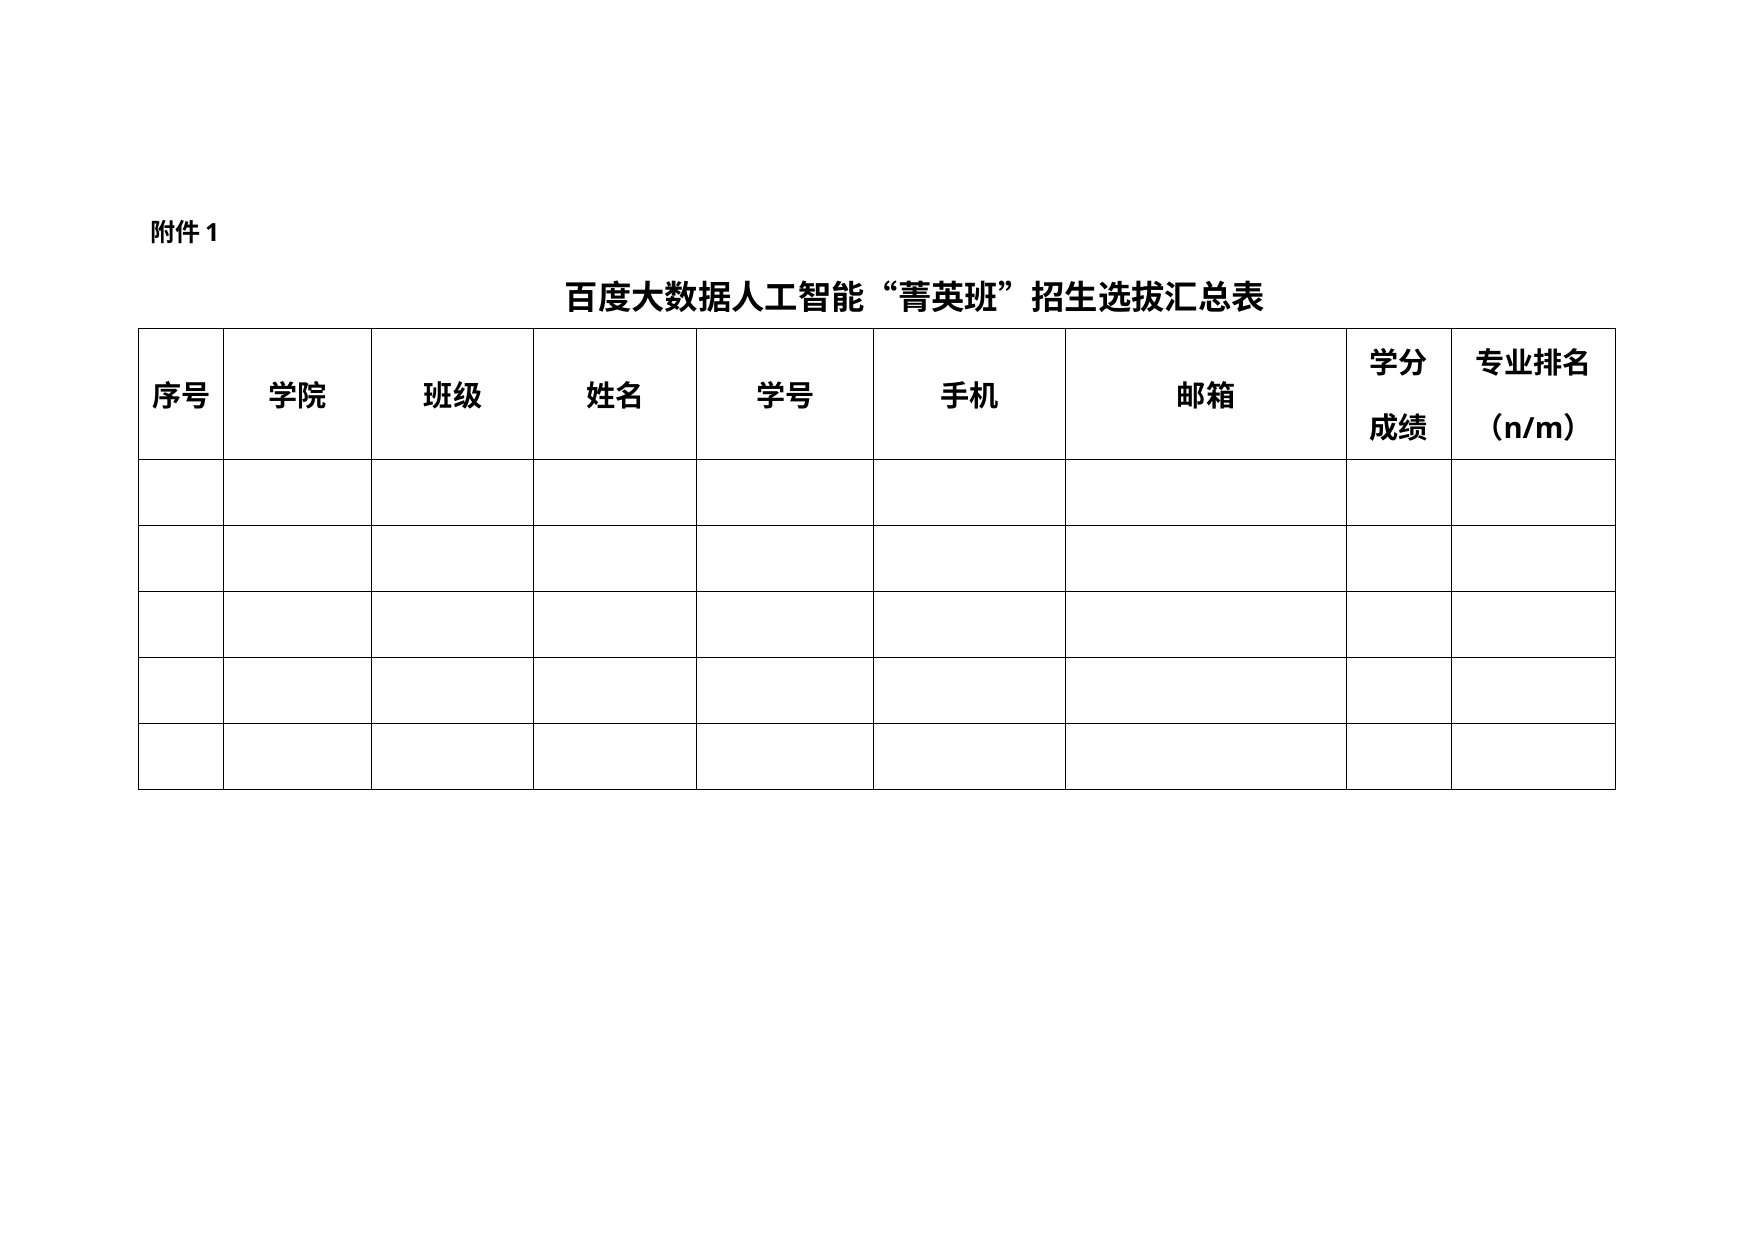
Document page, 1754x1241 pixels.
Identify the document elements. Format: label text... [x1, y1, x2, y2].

table_cell [1452, 658, 1615, 723]
table_header 班级 [372, 329, 533, 459]
table_header 学号 [697, 329, 873, 459]
table_cell [534, 460, 696, 525]
table_cell [1452, 526, 1615, 591]
table_cell [1066, 460, 1346, 525]
table_cell [372, 658, 533, 723]
table_cell [1347, 658, 1451, 723]
table_cell [224, 724, 371, 789]
table_cell [372, 592, 533, 657]
table_cell [224, 658, 371, 723]
table_cell [139, 724, 223, 789]
table_cell [697, 526, 873, 591]
table_cell [697, 658, 873, 723]
table_cell [697, 460, 873, 525]
table_cell [1452, 460, 1615, 525]
table_cell [697, 724, 873, 789]
table_cell [224, 460, 371, 525]
table_cell [1347, 724, 1451, 789]
table_cell [1066, 724, 1346, 789]
table_cell [1066, 658, 1346, 723]
table_cell [534, 724, 696, 789]
table_header 专业排名（n/m） [1452, 329, 1615, 459]
table_cell [874, 724, 1065, 789]
table_cell [139, 526, 223, 591]
table_header 学院 [224, 329, 371, 459]
table_cell [534, 526, 696, 591]
table_cell [139, 592, 223, 657]
table_header 学分成绩 [1347, 329, 1451, 459]
table_cell [874, 526, 1065, 591]
table_cell [1066, 526, 1346, 591]
table_cell [372, 526, 533, 591]
table_cell [224, 526, 371, 591]
table_cell [224, 592, 371, 657]
list 百度大数据人工智能“菁英班”招生选拔汇总表 [225, 263, 1604, 328]
table_cell [372, 460, 533, 525]
table_cell [874, 658, 1065, 723]
table_cell [874, 592, 1065, 657]
table_cell [1347, 526, 1451, 591]
table_cell [1347, 592, 1451, 657]
table_cell [534, 658, 696, 723]
table_cell [139, 460, 223, 525]
table_cell [1066, 592, 1346, 657]
table_cell [1452, 592, 1615, 657]
table_cell [697, 592, 873, 657]
text 附件1 [150, 198, 1604, 263]
table_header 序号 [139, 329, 223, 459]
table_cell [534, 592, 696, 657]
table_cell [372, 724, 533, 789]
table_cell [139, 658, 223, 723]
table_header 邮箱 [1066, 329, 1346, 459]
table_cell [1452, 724, 1615, 789]
table_cell [1347, 460, 1451, 525]
table_cell [874, 460, 1065, 525]
table_header 姓名 [534, 329, 696, 459]
table_header 手机 [874, 329, 1065, 459]
